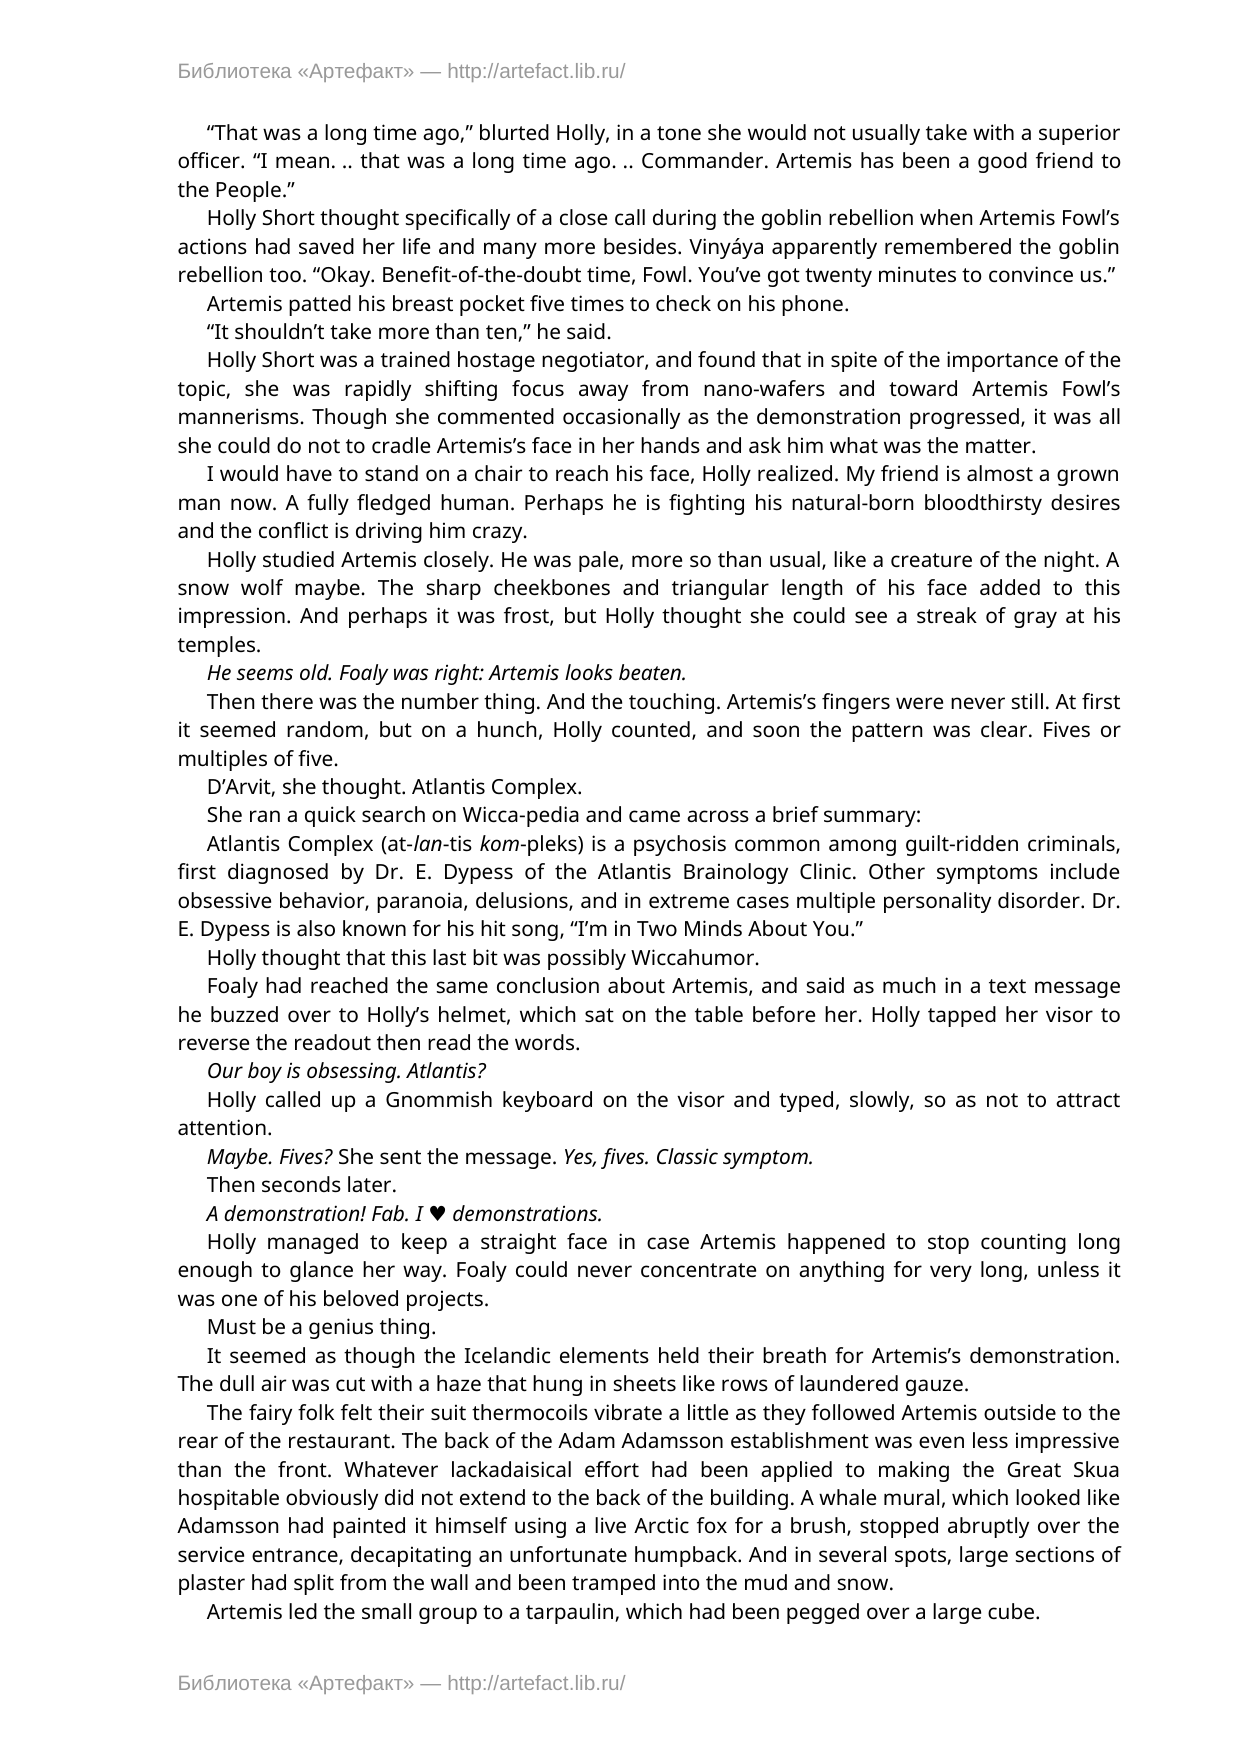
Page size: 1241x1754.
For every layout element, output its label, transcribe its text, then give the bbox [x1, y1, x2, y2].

text “That was a long time ago,” blurted Holly, in a tone she would not usually take with a superior officer. “I mean. .. that was a long time ago. .. Commander. Artemis has been a good friend to the People.” [177, 118, 1122, 203]
text It seemed as though the Icelandic elements held their breath for Artemis’s demonstration. The dull air was cut with a haze that hung in sheets like rows of laundered gauze. [177, 1341, 1122, 1398]
text Must be a genius thing. [177, 1312, 1122, 1341]
text He seems old. Foaly was right: Artemis looks beaten. [177, 658, 1122, 687]
text A demonstration! Fab. I ♥ demonstrations. [177, 1199, 1122, 1227]
text Then seconds later. [177, 1170, 1122, 1199]
text Our boy is obsessing. Atlantis? [177, 1057, 1122, 1085]
text Then there was the number thing. And the touching. Artemis’s fingers were never still. At first it seemed random, but on a hunch, Holly counted, and soon the pattern was clear. Fives or multiples of five. [177, 687, 1122, 772]
text Artemis led the small group to a tarpaulin, which had been pegged over a large cube. [177, 1597, 1122, 1625]
text Maybe. Fives? She sent the message. Yes, fives. Classic symptom. [177, 1142, 1122, 1170]
text D’Arvit, she thought. Atlantis Complex. [177, 772, 1122, 801]
text I would have to stand on a chair to reach his face, Holly realized. My friend is almost a grown man now. A fully fledged human. Perhaps he is fighting his natural-born bloodthirsty desires and the conflict is driving him crazy. [177, 459, 1122, 545]
text “It shouldn’t take more than ten,” he said. [177, 317, 1122, 346]
text Artemis patted his breast pocket five times to check on his phone. [177, 289, 1122, 317]
text She ran a quick search on Wicca-pedia and came across a brief summary: [177, 801, 1122, 829]
text Foaly had reached the same conclusion about Artemis, and said as much in a text message he buzzed over to Holly’s helmet, which sat on the table before her. Holly tapped her visor to reverse the readout then read the words. [177, 971, 1122, 1057]
text Holly called up a Gnommish keyboard on the visor and typed, slowly, so as not to attract attention. [177, 1085, 1122, 1142]
text Atlantis Complex (at-lan-tis kom-pleks) is a psychosis common among guilt-ridden criminals, first diagnosed by Dr. E. Dypess of the Atlantis Brainology Clinic. Other symptoms include obsessive behavior, paranoia, delusions, and in extreme cases multiple personality disorder. Dr. E. Dypess is also known for his hit song, “I’m in Two Minds About You.” [177, 829, 1122, 943]
text The fairy folk felt their suit thermocoils vibrate a little as they followed Artemis outside to the rear of the restaurant. The back of the Adam Adamsson establishment was even less impressive than the front. Whatever lackadaisical effort had been applied to making the Great Skua hospitable obviously did not extend to the back of the building. A whale mural, which looked like Adamsson had painted it himself using a live Arctic fox for a brush, stopped abruptly over the service entrance, decapitating an unfortunate humpback. And in several spots, large sections of plaster had split from the wall and been tramped into the mud and snow. [177, 1398, 1122, 1597]
text Holly Short thought specifically of a close call during the goblin rebellion when Artemis Fowl’s actions had saved her life and many more besides. Vinyáya apparently remembered the goblin rebellion too. “Okay. Benefit-of-the-doubt time, Fowl. You’ve got twenty minutes to convince us.” [177, 203, 1122, 289]
text Holly thought that this last bit was possibly Wiccahumor. [177, 943, 1122, 971]
text Holly Short was a trained hostage negotiator, and found that in spite of the importance of the topic, she was rapidly shifting focus away from nano-wafers and toward Artemis Fowl’s mannerisms. Though she commented occasionally as the demonstration progressed, it was all she could do not to cradle Artemis’s face in her hands and ask him what was the matter. [177, 346, 1122, 459]
text Holly managed to keep a straight face in case Artemis happened to stop counting long enough to glance her way. Foaly could never concentrate on anything for very long, unless it was one of his beloved projects. [177, 1227, 1122, 1312]
text Holly studied Artemis closely. He was pale, more so than usual, like a creature of the night. A snow wolf maybe. The sharp cheekbones and triangular length of his face added to this impression. And perhaps it was frost, but Holly thought she could see a streak of gray at his temples. [177, 545, 1122, 658]
